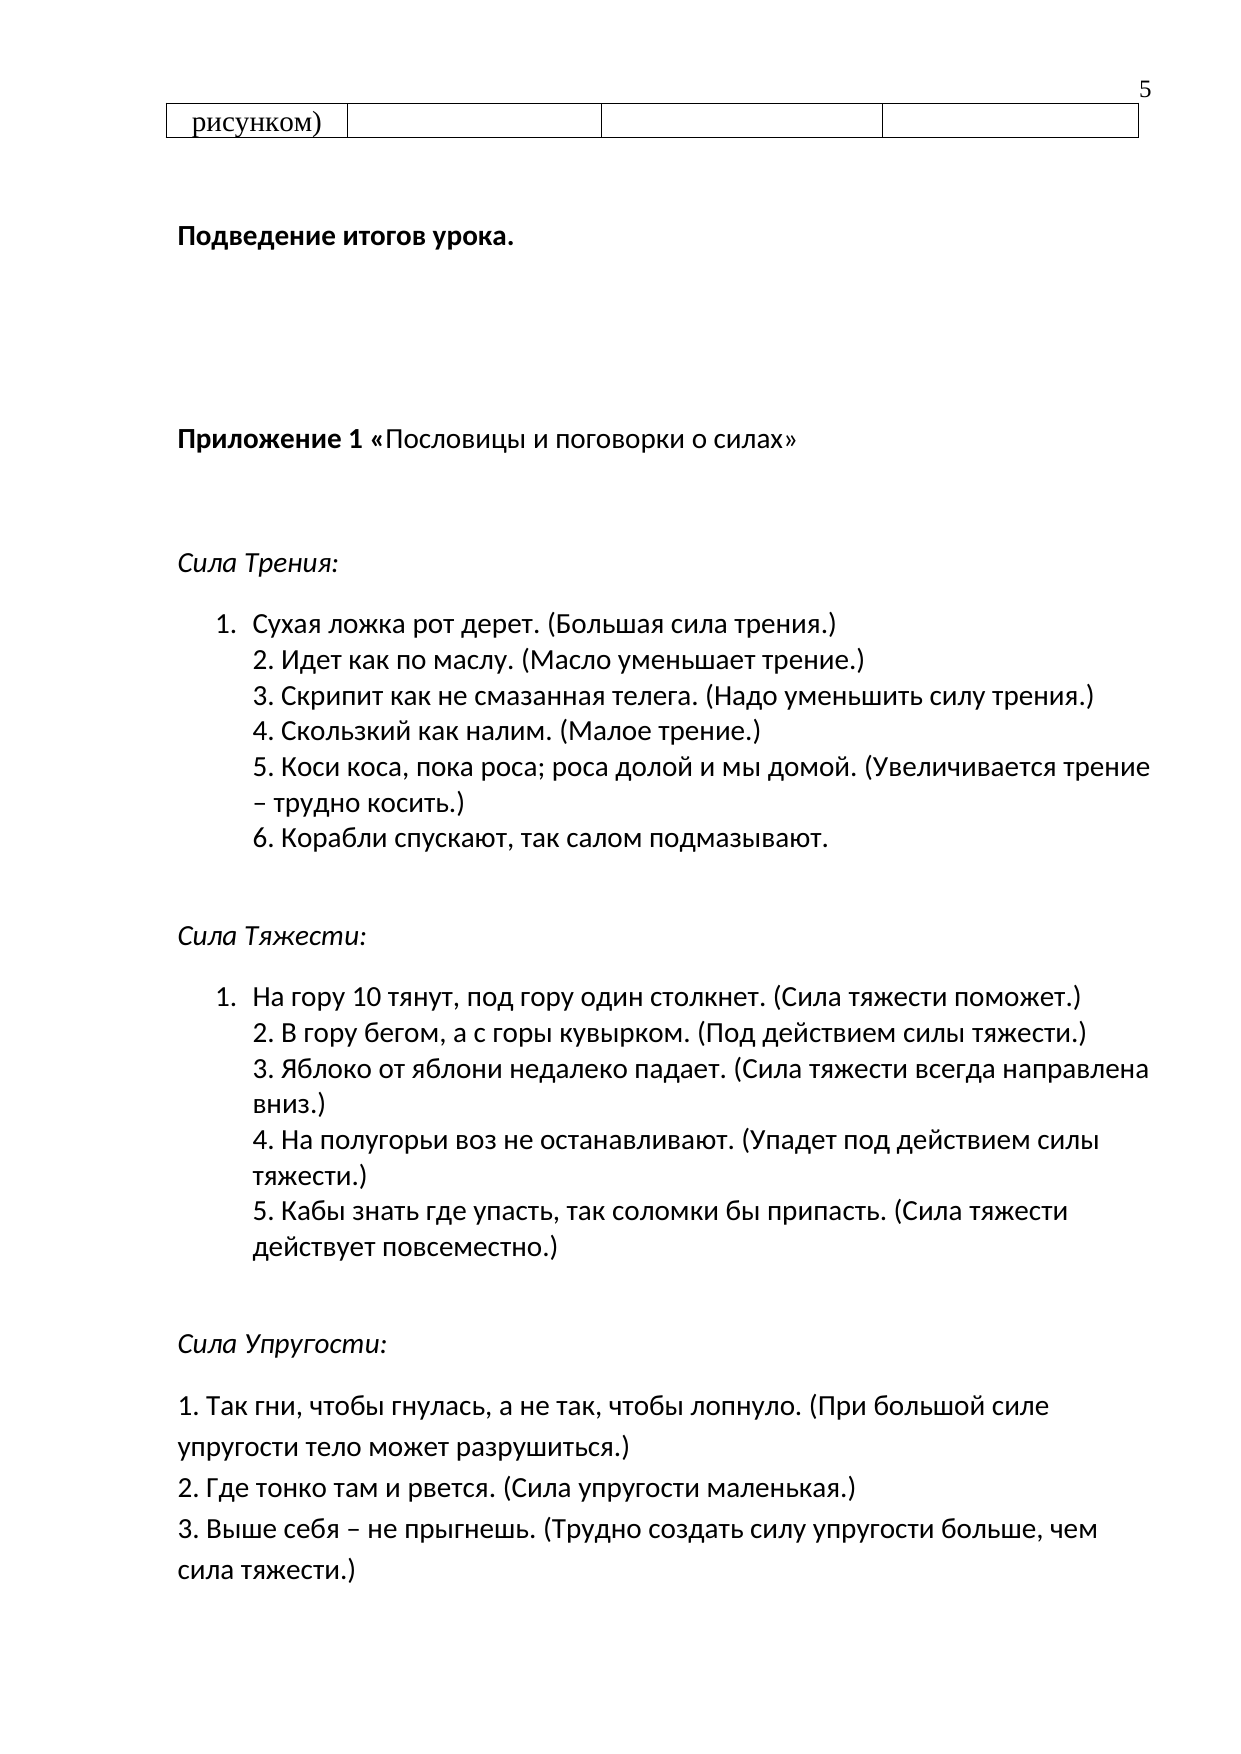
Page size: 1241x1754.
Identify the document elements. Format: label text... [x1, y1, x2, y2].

table_cell [602, 104, 882, 137]
table_cell [348, 104, 601, 137]
table_cell Примеры (схемой или рисунком) [167, 104, 347, 137]
list На гору 10 тянут, под гору один столкнет. (Сила тяжести поможет.) 2. В гору бегом, а с горы кувырком. (Под действием силы тяжести.) 3. Яблоко от яблони недалеко падает. (Сила тяжести всегда направлена вниз.) 4. На полугорьи воз не останавливают. (Упадет под действием силы тяжести.) 5. Кабы знать где упасть, так соломки бы припасть. (Сила тяжести действует повсеместно.) [215, 978, 1152, 1263]
text Подведение итогов урока. [177, 217, 1152, 253]
text Сила Тяжести: [177, 917, 1152, 952]
text Сила Упругости: [177, 1325, 1152, 1361]
list Сухая ложка рот дерет. (Большая сила трения.) 2. Идет как по маслу. (Масло уменьшает трение.) 3. Скрипит как не смазанная телега. (Надо уменьшить силу трения.) 4. Скользкий как налим. (Малое трение.) 5. Коси коса, пока роса; роса долой и мы домой. (Увеличивается трение – трудно косить.) 6. Корабли спускают, так салом подмазывают. [215, 606, 1152, 855]
text Приложение 1 «Пословицы и поговорки о силах» [177, 420, 1152, 456]
text Сила Трения: [177, 544, 1152, 579]
table_cell [883, 104, 1138, 137]
text 1. Так гни, чтобы гнулась, а не так, чтобы лопнуло. (При большой силе упругости тело может разрушиться.) 2. Где тонко там и рвется. (Сила упругости маленькая.) 3. Выше себя – не прыгнешь. (Трудно создать силу упругости больше, чем сила тяжести.) [177, 1387, 1152, 1586]
